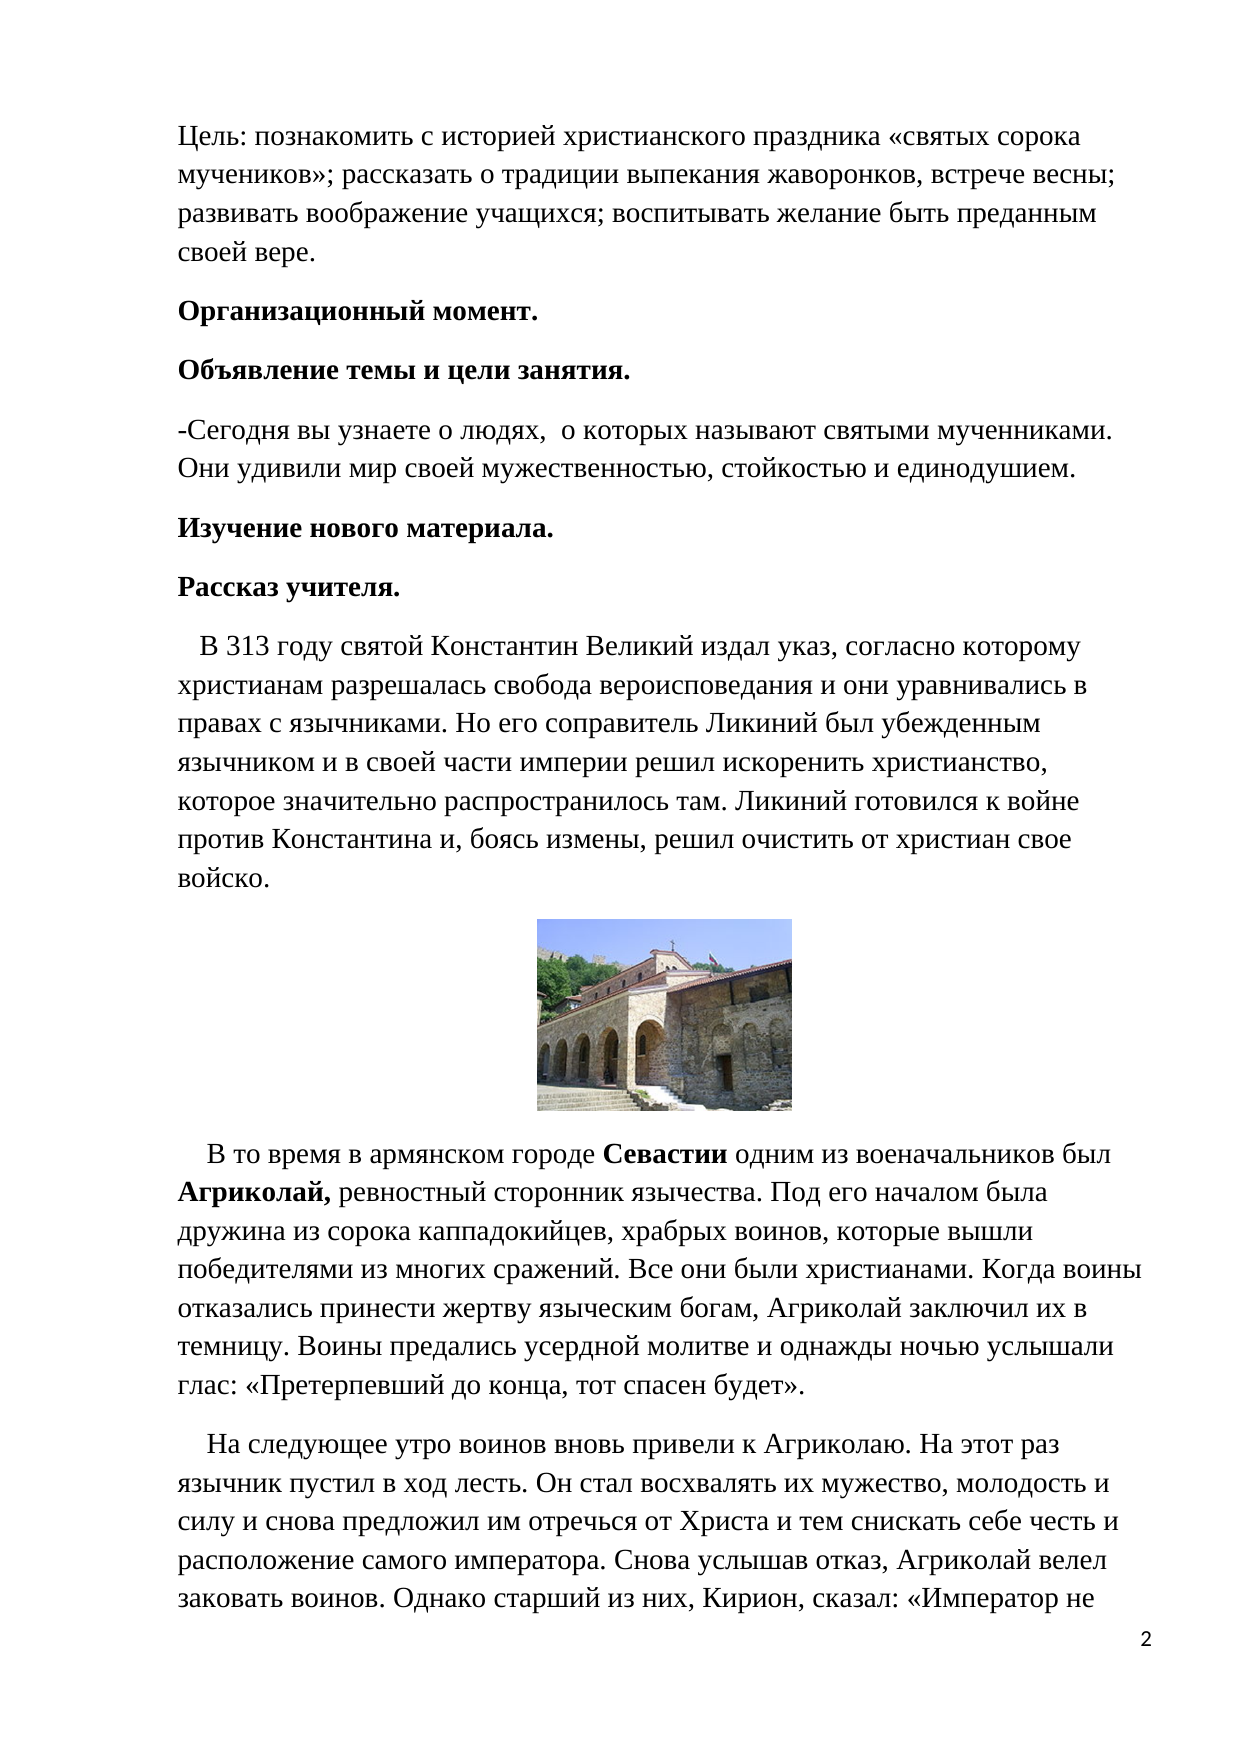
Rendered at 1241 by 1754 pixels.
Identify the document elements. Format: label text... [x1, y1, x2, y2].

text -Сегодня вы узнаете о людях, о которых называют святыми мученниками. Они удивили мир своей мужественностью, стойкостью и единодушием. [177, 412, 1152, 484]
text Организационный момент. [177, 293, 1152, 327]
text Цель: познакомить с историей христианского праздника «святых сорока мучеников»; рассказать о традиции выпекания жаворонков, встрече весны; развивать воображение учащихся; воспитывать желание быть преданным своей вере. [177, 118, 1152, 267]
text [177, 1426, 1152, 1614]
text Изучение нового материала. [177, 510, 1152, 543]
text В то время в армянском городе Севастии одним из военачальников был Агриколай, ревностный сторонник язычества. Под его началом была дружина из сорока каппадокийцев, храбрых воинов, которые вышли победителями из многих сражений. Все они были христианами. Когда воины отказались принести жертву языческим богам, Агриколай заключил их в темницу. Воины предались усердной молитве и однажды ночью услышали глас: «Претерпевший до конца, тот спасен будет». [177, 1136, 1152, 1401]
text Рассказ учителя. [177, 569, 1152, 603]
text Объявление темы и цели занятия. [177, 352, 1152, 386]
picture [537, 919, 792, 1111]
text В 313 году святой Константин Великий издал указ, согласно которому христианам разрешалась свобода вероисповедания и они уравнивались в правах с язычниками. Но его соправитель Ликиний был убежденным язычником и в своей части империи решил искоренить христианство, которое значительно распространилось там. Ликиний готовился к войне против Константина и, боясь измены, решил очистить от христиан свое войско. [177, 628, 1152, 893]
